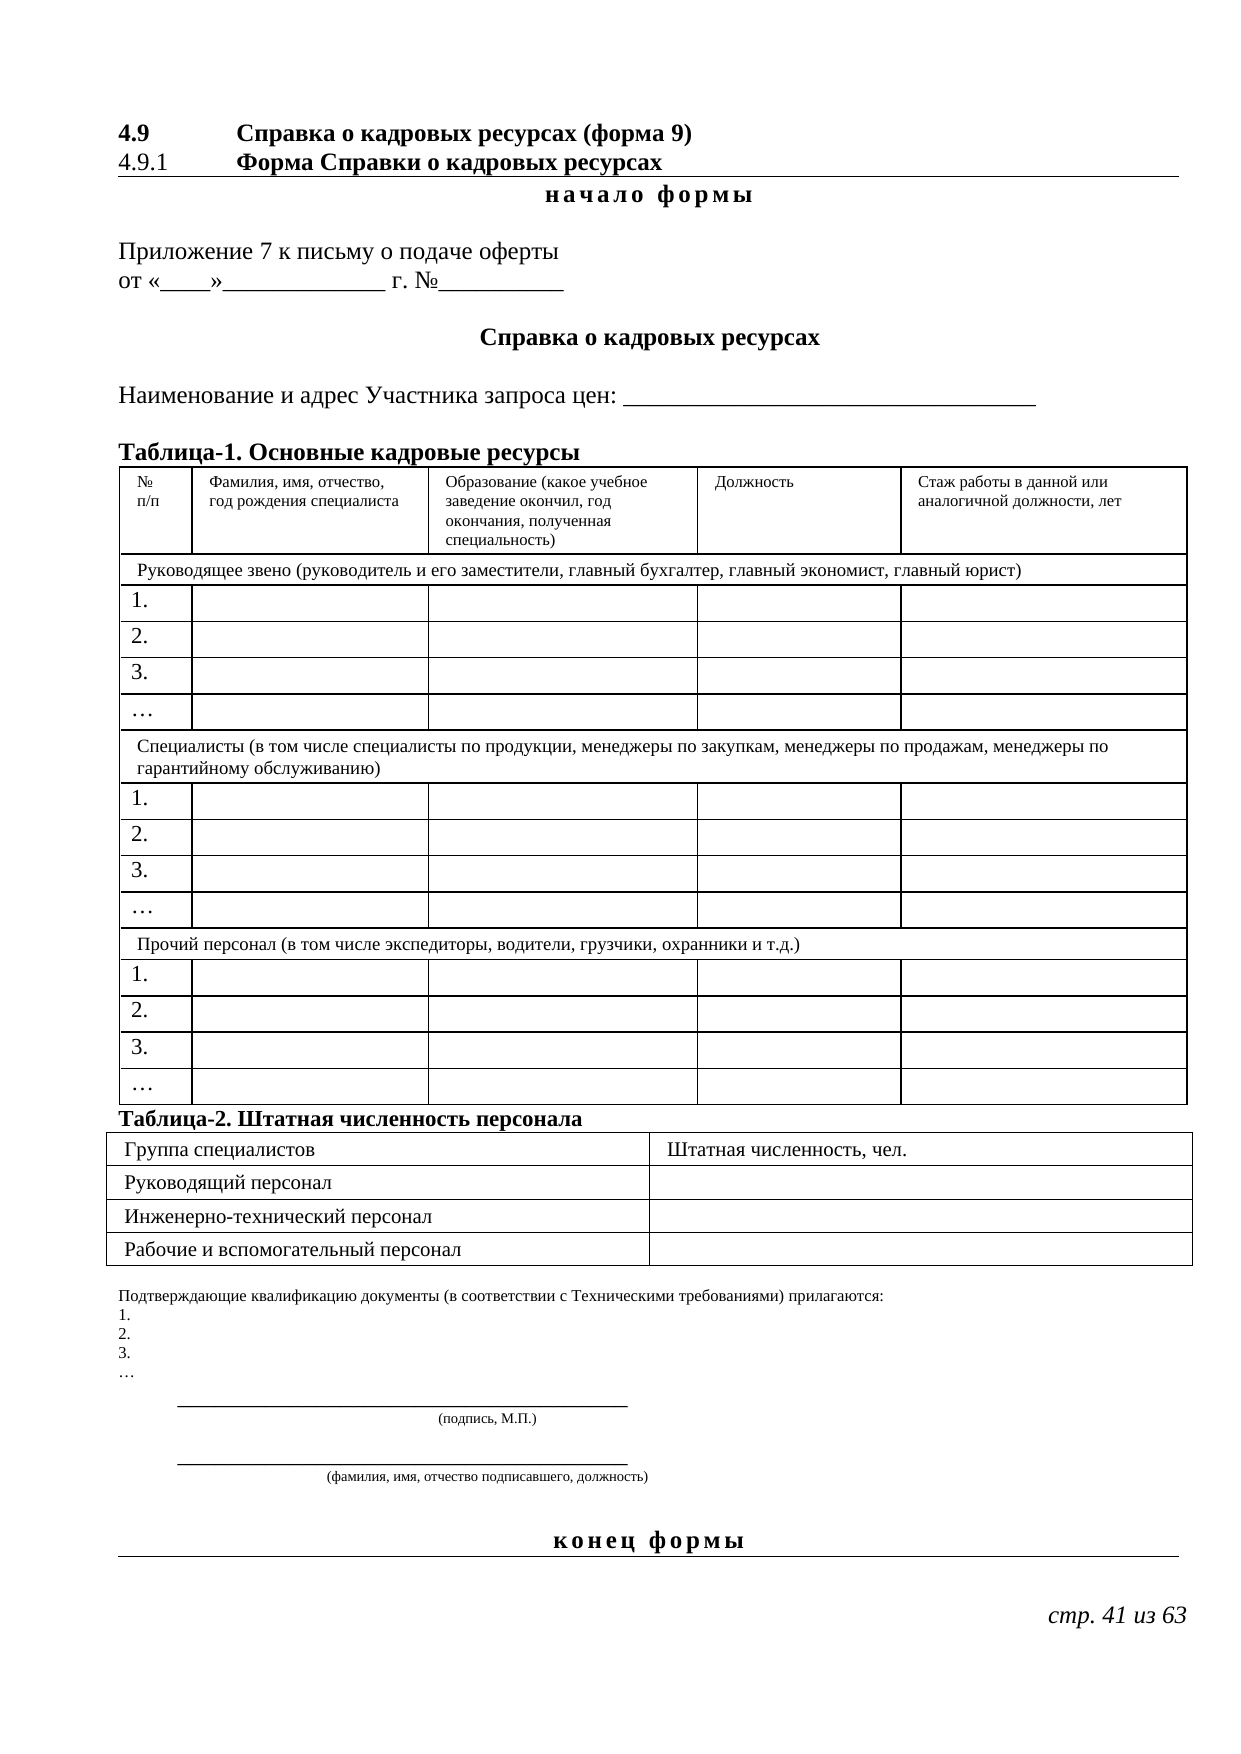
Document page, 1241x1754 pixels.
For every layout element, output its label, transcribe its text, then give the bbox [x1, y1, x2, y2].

text 2. [118, 1324, 1181, 1343]
table_cell [902, 820, 1186, 855]
table_header № п/п [120, 468, 191, 553]
table_cell [429, 586, 697, 621]
table_cell [902, 1069, 1186, 1104]
table_cell [698, 1069, 900, 1104]
table_cell [120, 996, 191, 1031]
table_cell [698, 784, 900, 818]
table_cell [193, 1033, 428, 1067]
table_cell [902, 1033, 1186, 1067]
table_cell [698, 658, 900, 693]
table_cell [193, 820, 428, 855]
table_cell [193, 893, 428, 927]
table_cell [698, 622, 900, 657]
table_cell [698, 960, 900, 995]
table_header Группа специалистов [107, 1133, 649, 1165]
table_cell [902, 784, 1186, 818]
table_cell [193, 658, 428, 693]
table_header Штатная численность, чел. [650, 1133, 1192, 1165]
text 3. [118, 1343, 1181, 1362]
table_cell [120, 658, 191, 693]
text ____________________________________ [118, 1439, 1181, 1468]
table_cell [193, 856, 428, 891]
table_cell [698, 856, 900, 891]
subtitle Справка о кадровых ресурсах (форма 9) [118, 118, 1181, 147]
table_cell Прочий персонал (в том числе экспедиторы, водители, грузчики, охранники и т.д.) [120, 928, 1186, 959]
table_cell [429, 997, 697, 1031]
table_cell [120, 585, 191, 621]
table_cell … [120, 892, 191, 927]
table_cell [902, 893, 1186, 927]
text 1. [118, 1305, 1181, 1324]
table_cell [902, 695, 1186, 729]
table_cell [698, 1033, 900, 1067]
text ____________________________________ [118, 1381, 1181, 1410]
text начало формы [118, 177, 1179, 207]
text … [118, 1362, 1181, 1381]
table_cell [902, 586, 1186, 621]
table_cell [429, 1069, 697, 1104]
table_cell [698, 586, 900, 621]
table_cell [429, 960, 697, 995]
table_cell [429, 1033, 697, 1067]
table_cell [902, 658, 1186, 693]
table_cell [193, 622, 428, 657]
table_cell [120, 960, 191, 995]
text Таблица-2. Штатная численность персонала [118, 1105, 1181, 1132]
table_cell [120, 783, 191, 818]
text Подтверждающие квалификацию документы (в соответствии с Техническими требованиями) прилагаются: [118, 1286, 1181, 1305]
table_cell Специалисты (в том числе специалисты по продукции, менеджеры по закупкам, менеджеры по продажам, менеджеры по гарантийному обслуживанию) [120, 730, 1186, 782]
table_cell [429, 893, 697, 927]
table_cell [429, 622, 697, 657]
table_cell [193, 960, 428, 995]
table_header Стаж работы в данной или аналогичной должности, лет [902, 468, 1186, 553]
table_header Должность [698, 468, 900, 553]
table_cell [902, 856, 1186, 891]
text (фамилия, имя, отчество подписавшего, должность) [118, 1468, 797, 1496]
table_cell [429, 856, 697, 891]
table_cell [902, 622, 1186, 657]
table_cell [193, 1069, 428, 1104]
table_cell [650, 1233, 1192, 1265]
table_cell [429, 658, 697, 693]
table_cell [120, 856, 191, 891]
table_cell [193, 586, 428, 621]
table_cell [120, 1032, 191, 1067]
text Наименование и адрес Участника запроса цен: _________________________________ [118, 380, 1181, 409]
table_cell [650, 1166, 1192, 1198]
table_cell [120, 622, 191, 657]
table_cell [698, 893, 900, 927]
table_cell … [120, 1069, 191, 1104]
table_cell [698, 820, 900, 855]
text Приложение 7 к письму о подаче оферты от «____»_____________ г. №__________ [118, 236, 1181, 294]
table_cell [429, 784, 697, 818]
table_cell [902, 960, 1186, 995]
table_header Образование (какое учебное заведение окончил, год окончания, полученная специальность) [429, 468, 697, 553]
table_cell [650, 1200, 1192, 1232]
table_cell Руководящее звено (руководитель и его заместители, главный бухгалтер, главный экономист, главный юрист) [120, 554, 1186, 584]
text конец формы [118, 1525, 1179, 1556]
table_cell [429, 820, 697, 855]
table_cell [902, 997, 1186, 1031]
table_cell [193, 997, 428, 1031]
text Справка о кадровых ресурсах [118, 322, 1181, 351]
table_cell Инженерно-технический персонал [107, 1200, 649, 1232]
table_cell … [120, 694, 191, 729]
table_cell [429, 695, 697, 729]
text (подпись, М.П.) [118, 1410, 797, 1439]
table_cell [698, 695, 900, 729]
text Таблица-1. Основные кадровые ресурсы [118, 437, 1181, 466]
table_cell Рабочие и вспомогательный персонал [107, 1233, 649, 1265]
table_cell Руководящий персонал [107, 1166, 649, 1198]
table_cell [120, 820, 191, 855]
text Форма Справки о кадровых ресурсах [118, 147, 1181, 176]
table_cell [698, 997, 900, 1031]
table_header Фамилия, имя, отчество, год рождения специалиста [193, 468, 428, 553]
table_cell [193, 784, 428, 818]
table_cell [193, 695, 428, 729]
